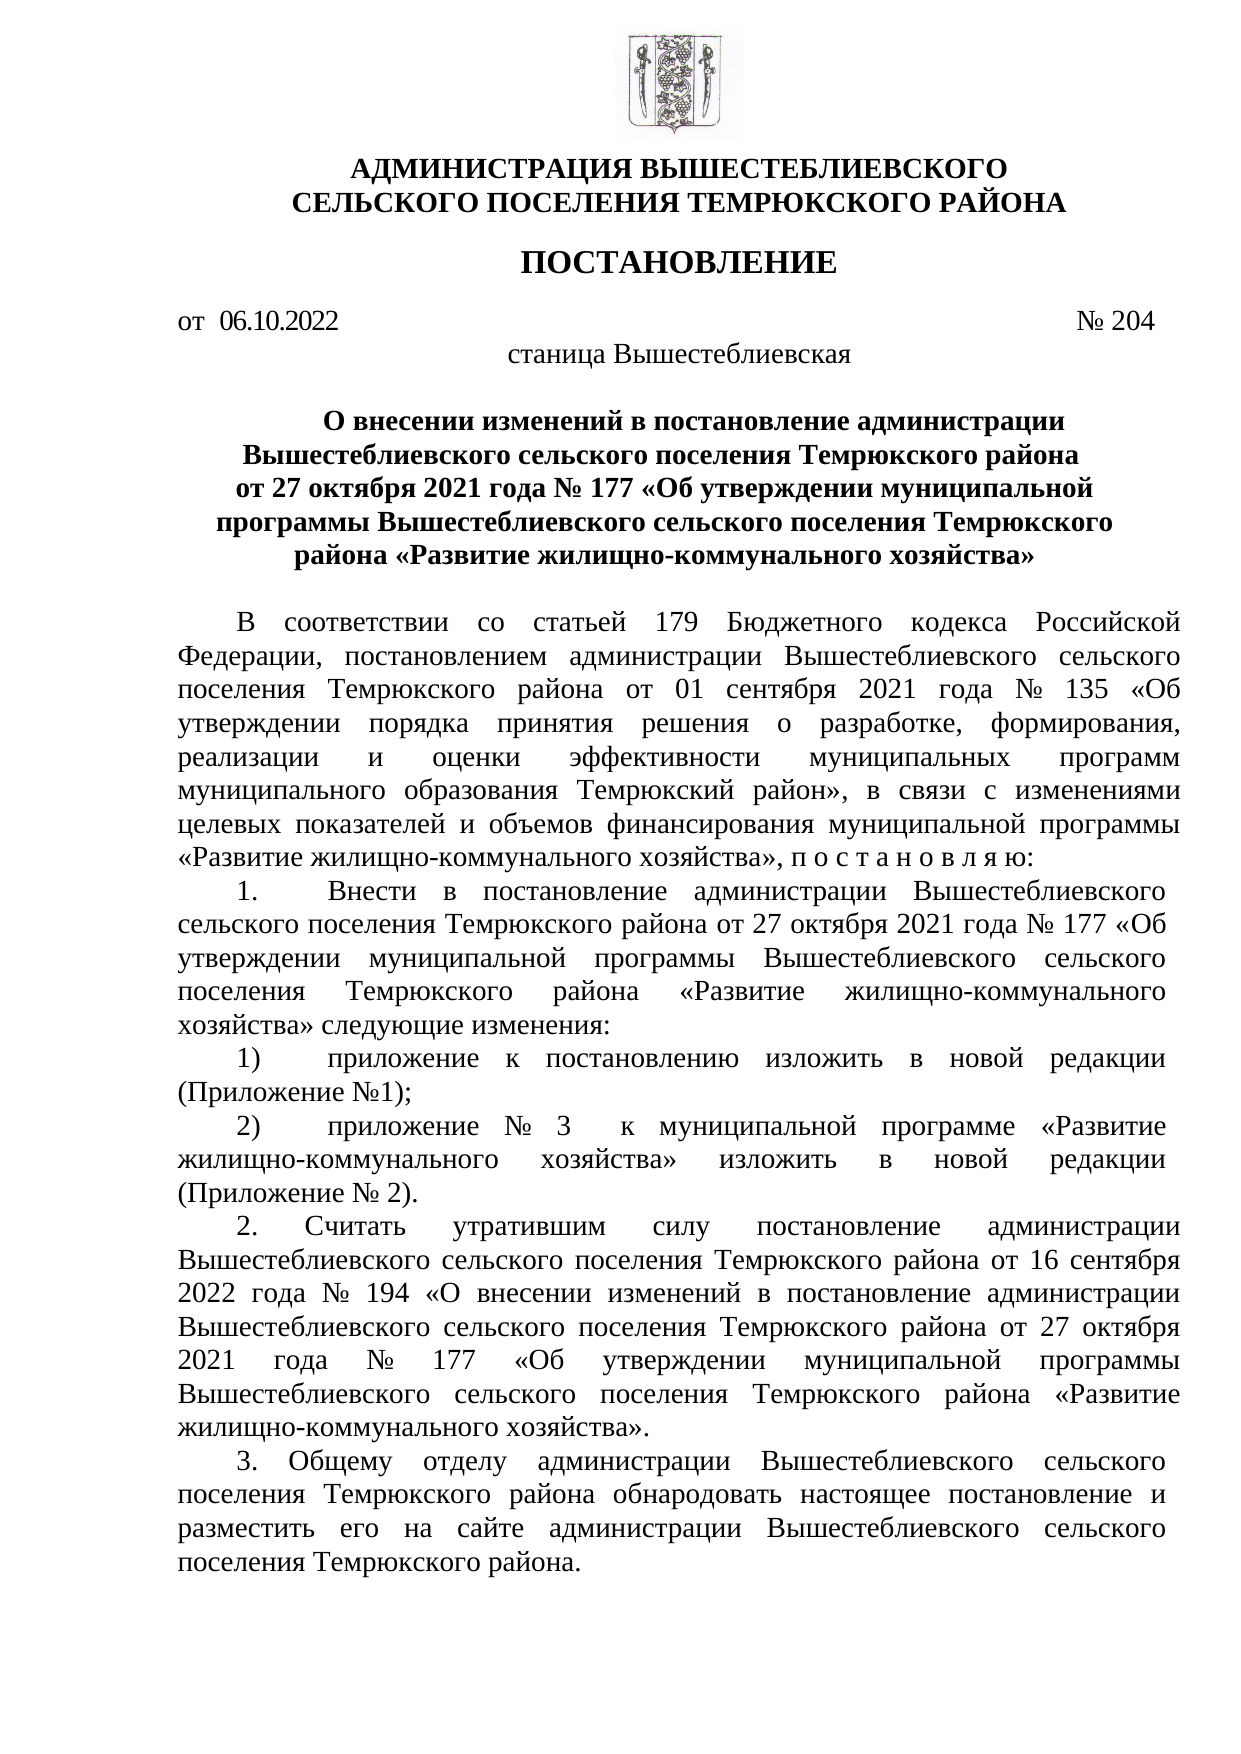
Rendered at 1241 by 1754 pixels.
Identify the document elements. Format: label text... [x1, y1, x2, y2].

text О внесении изменений в постановление администрации Вышестеблиевского сельского поселения Темрюкского района от 27 октября 2021 года № 177 «Об утверждении муниципальной программы Вышестеблиевского сельского поселения Темрюкского района «Развитие жилищно-коммунального хозяйства» [177, 403, 1152, 571]
text В соответствии со статьей 179 Бюджетного кодекса Российской Федерации, постановлением администрации Вышестеблиевского сельского поселения Темрюкского района от 01 сентября 2021 года № 135 «Об утверждении порядка принятия решения о разработке, формирования, реализации и оценки эффективности муниципальных программ муниципального образования Темрюкский район», в связи с изменениями целевых показателей и объемов финансирования муниципальной программы «Развитие жилищно-коммунального хозяйства», п о с т а н о в л я ю: [177, 604, 1181, 705]
text 3. Общему отделу администрации Вышестеблиевского сельского поселения Темрюкского района обнародовать настоящее постановление и разместить его на сайте администрации Вышестеблиевского сельского поселения Темрюкского района. [177, 1443, 1167, 1577]
list приложение к постановлению изложить в новой редакции (Приложение №1); [177, 1041, 1167, 1108]
text 2. Считать утратившим силу постановление администрации Вышестеблиевского сельского поселения Темрюкского района от 16 сентября 2022 года № 194 «О внесении изменений в постановление администрации Вышестеблиевского сельского поселения Темрюкского района от 27 октября 2021 года № 177 «Об утверждении муниципальной программы Вышестеблиевского сельского поселения Темрюкского района «Развитие жилищно-коммунального хозяйства». [177, 1208, 1181, 1443]
picture [614, 24, 744, 141]
list Внести в постановление администрации Вышестеблиевского сельского поселения Темрюкского района от 27 октября 2021 года № 177 «Об утверждении муниципальной программы Вышестеблиевского сельского поселения Темрюкского района «Развитие жилищно-коммунального хозяйства» следующие изменения: [177, 873, 1167, 1041]
text В соответствии со статьей 179 Бюджетного кодекса Российской Федерации, постановлением администрации Вышестеблиевского сельского поселения Темрюкского района от 01 сентября 2021 года № 135 «Об утверждении порядка принятия решения о разработке, формирования, реализации и оценки эффективности муниципальных программ муниципального образования Темрюкский район», в связи с изменениями целевых показателей и объемов финансирования муниципальной программы «Развитие жилищно-коммунального хозяйства», п о с т а н о в л я ю: [177, 772, 1181, 873]
text станица Вышестеблиевская [177, 336, 1181, 370]
text ПОСТАНОВЛЕНИЕ [177, 243, 1181, 281]
text АДМИНИСТРАЦИЯ ВЫШЕСТЕБЛИЕВСКОГО [177, 152, 1181, 185]
list приложение № 3 к муниципальной программе «Развитие жилищно-коммунального хозяйства» изложить в новой редакции (Приложение № 2). [177, 1108, 1167, 1208]
text СЕЛЬСКОГО ПОСЕЛЕНИЯ ТЕМРЮКСКОГО РАЙОНА [177, 185, 1181, 219]
text от 06.10.2022 № 204 [177, 303, 1181, 336]
